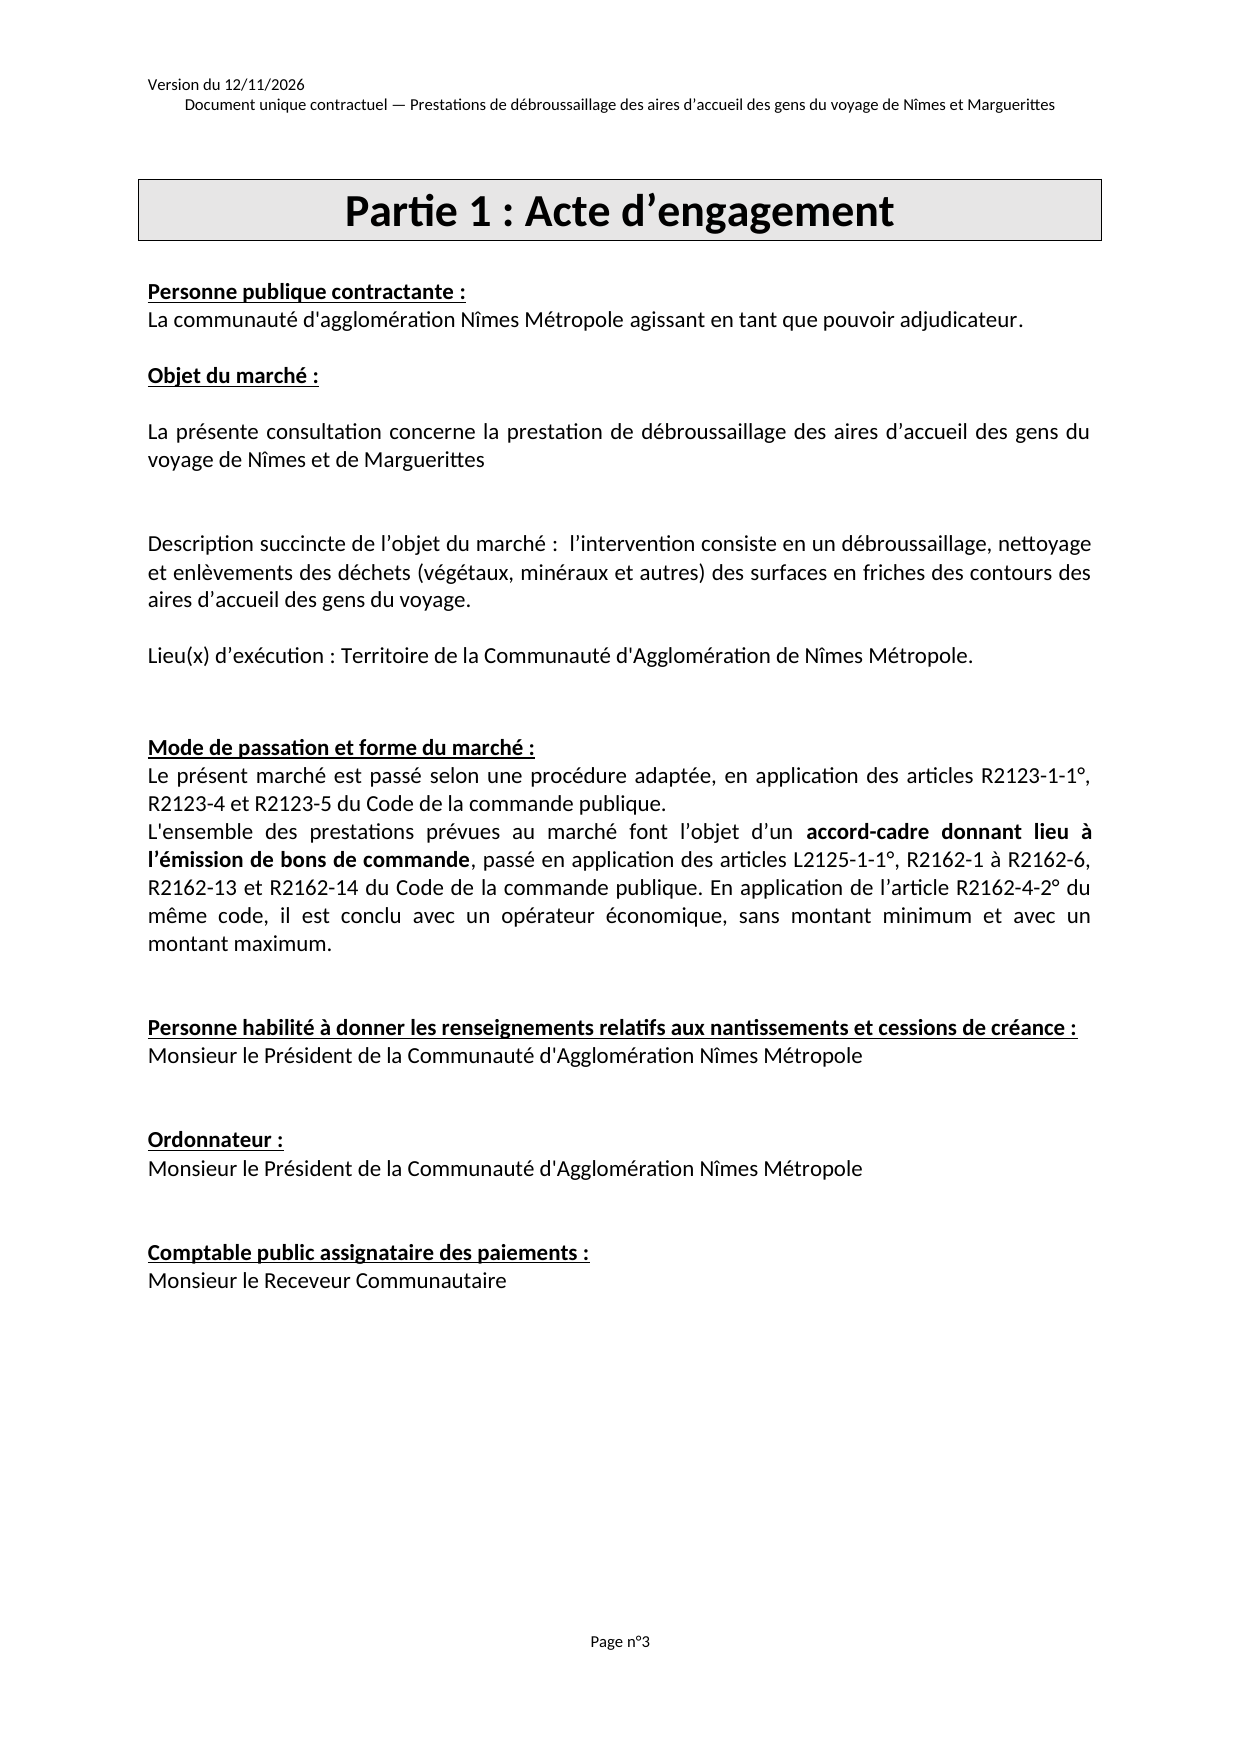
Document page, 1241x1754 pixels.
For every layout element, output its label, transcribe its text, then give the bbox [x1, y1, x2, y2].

text Comptable public assignataire des paiements : [148, 1238, 1092, 1266]
text L'ensemble des prestations prévues au marché font l’objet d’un accord-cadre donnant lieu à l’émission de bons de commande, passé en application des articles L2125-1-1°, R2162-1 à R2162-6, R2162-13 et R2162-14 du Code de la commande publique. En application de l’article R2162-4-2° du même code, il est conclu avec un opérateur économique, sans montant minimum et avec un montant maximum. [148, 817, 1092, 957]
text Lieu(x) d’exécution : Territoire de la Communauté d'Agglomération de Nîmes Métropole. [148, 642, 1092, 670]
text Partie 1 : Acte d’engagement [139, 180, 1101, 240]
text Objet du marché : [148, 361, 1092, 389]
text Monsieur le Receveur Communautaire [148, 1266, 1092, 1294]
text Ordonnateur : [148, 1126, 1092, 1154]
text Mode de passation et forme du marché : [148, 733, 1092, 761]
text agissant en tant que pouvoir adjudicateur. [148, 305, 1092, 333]
text Description succincte de l’objet du marché : l’intervention consiste en un débroussaillage, nettoyage et enlèvements des déchets (végétaux, minéraux et autres) des surfaces en friches des contours des aires d’accueil des gens du voyage. [148, 529, 1092, 614]
text Personne habilité à donner les renseignements relatifs aux nantissements et cessions de créance : [148, 1013, 1092, 1042]
text Personne publique contractante : [148, 277, 1092, 305]
text La présente consultation concerne la prestation de débroussaillage des aires d’accueil des gens du voyage de Nîmes et de Marguerittes [148, 417, 1092, 473]
text Le présent marché est passé selon une procédure adaptée, en application des articles R2123-1-1°, R2123-4 et R2123-5 du Code de la commande publique. [148, 761, 1092, 817]
text Monsieur le Président de la Communauté d'Agglomération Nîmes Métropole [148, 1154, 1092, 1182]
text Monsieur le Président de la Communauté d'Agglomération Nîmes Métropole [148, 1042, 1092, 1069]
